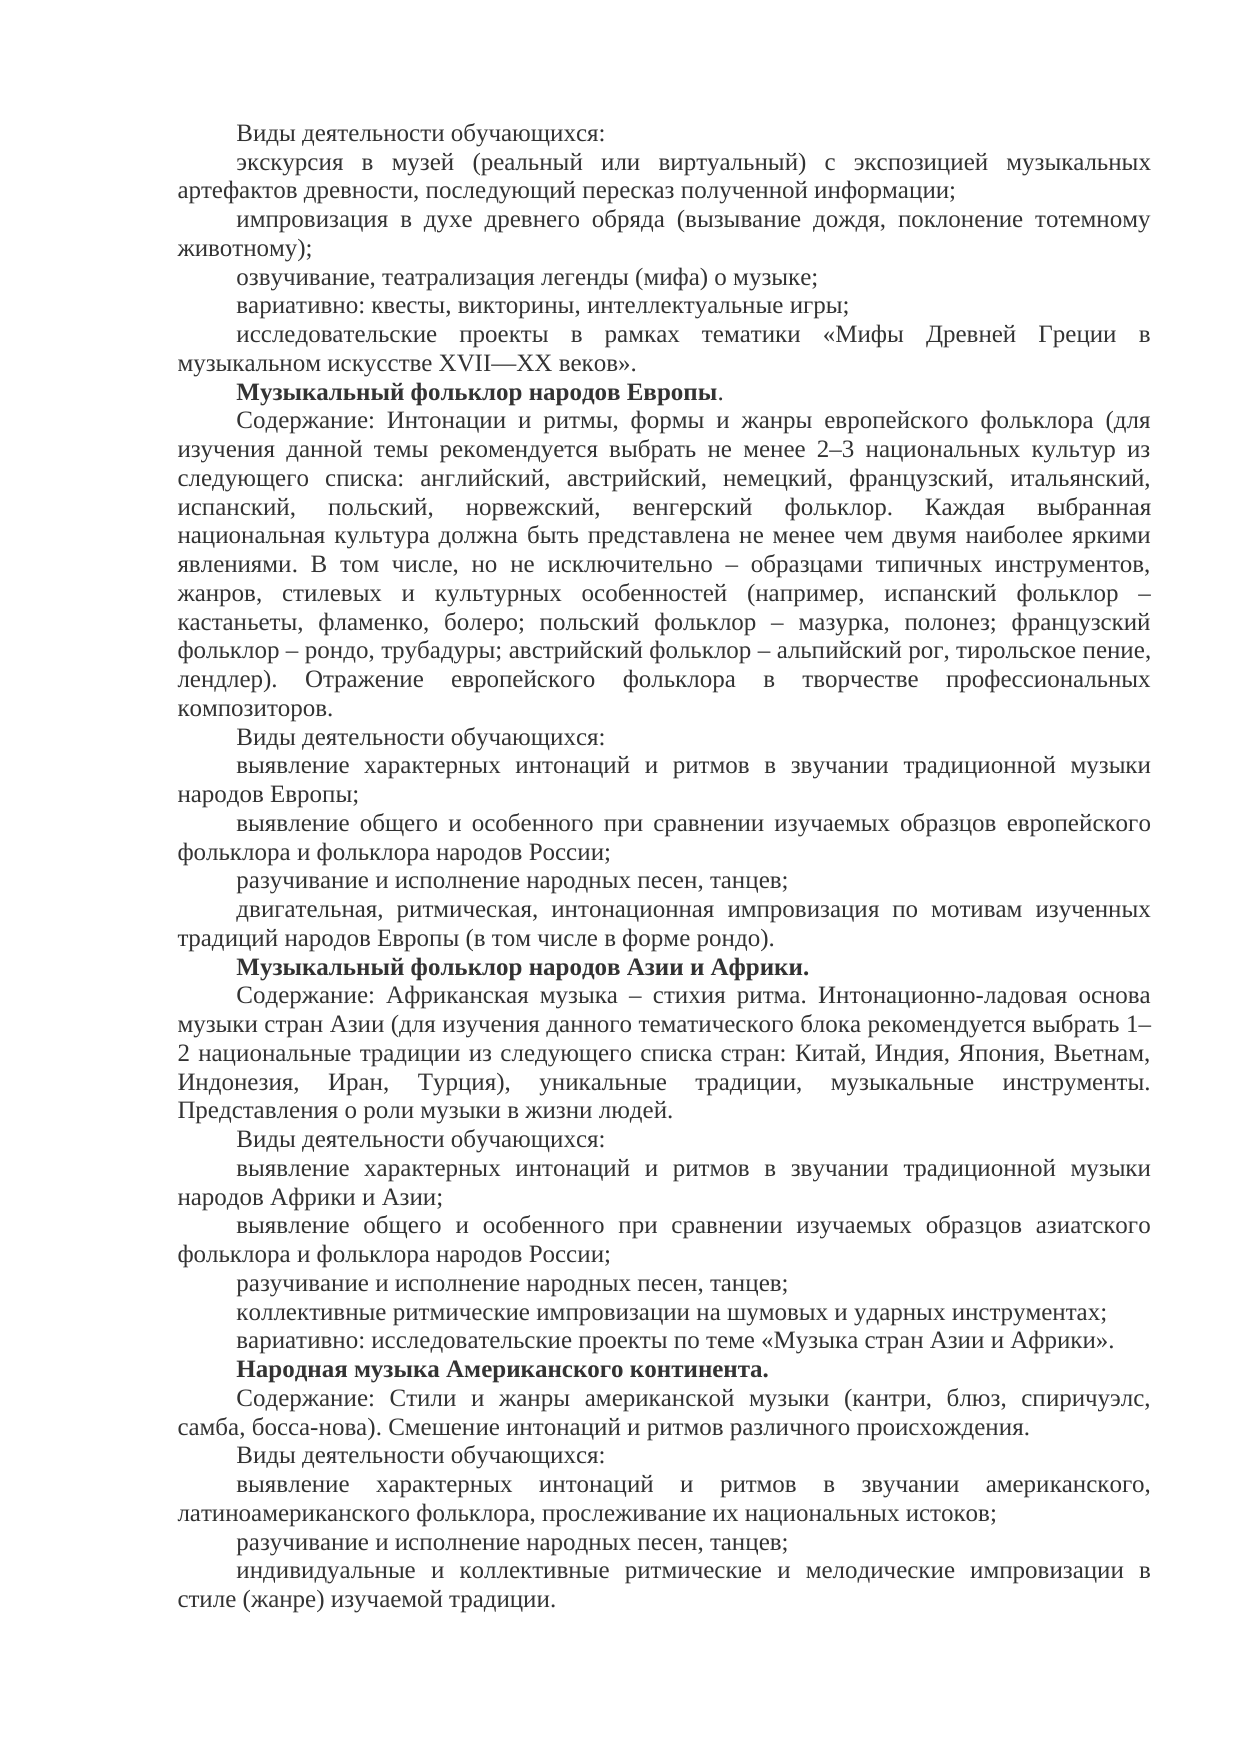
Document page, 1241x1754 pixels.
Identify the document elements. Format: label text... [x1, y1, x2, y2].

text Народная музыка Американского континента. [177, 1354, 1152, 1383]
text Музыкальный фольклор народов Европы. [177, 377, 1152, 406]
text Музыкальный фольклор народов Азии и Африки. [177, 952, 1152, 981]
text разучивание и исполнение народных песен, танцев; [177, 866, 1152, 894]
text коллективные ритмические импровизации на шумовых и ударных инструментах; [177, 1297, 1152, 1326]
text выявление характерных интонаций и ритмов в звучании традиционной музыки народов Европы; [177, 751, 1152, 808]
text Виды деятельности обучающихся: [177, 1124, 1152, 1153]
text разучивание и исполнение народных песен, танцев; [177, 1268, 1152, 1297]
text Виды деятельности обучающихся: [177, 118, 1152, 147]
text Содержание: Интонации и ритмы, формы и жанры европейского фольклора (для изучения данной темы рекомендуется выбрать не менее 2–3 национальных культур из следующего списка: английский, австрийский, немецкий, французский, итальянский, испанский, польский, норвежский, венгерский фольклор. Каждая выбранная национальная культура должна быть представлена не менее чем двумя наиболее яркими явлениями. В том числе, но не исключительно – образцами типичных инструментов, жанров, стилевых и культурных особенностей (например, испанский фольклор – кастаньеты, фламенко, болеро; польский фольклор – мазурка, полонез; французский фольклор – рондо, трубадуры; австрийский фольклор – альпийский рог, тирольское пение, лендлер). Отражение европейского фольклора в творчестве профессиональных композиторов. [177, 406, 1152, 722]
text импровизация в духе древнего обряда (вызывание дождя, поклонение тотемному животному); [177, 204, 1152, 262]
text Содержание: Африканская музыка – стихия ритма. Интонационно-ладовая основа музыки стран Азии (для изучения данного тематического блока рекомендуется выбрать 1–2 национальные традиции из следующего списка стран: Китай, Индия, Япония, Вьетнам, Индонезия, Иран, Турция), уникальные традиции, музыкальные инструменты. Представления о роли музыки в жизни людей. [177, 981, 1152, 1124]
text Виды деятельности обучающихся: [177, 722, 1152, 751]
text озвучивание, театрализация легенды (мифа) о музыке; [177, 262, 1152, 291]
text Виды деятельности обучающихся: [177, 1441, 1152, 1469]
text выявление общего и особенного при сравнении изучаемых образцов европейского фольклора и фольклора народов России; [177, 808, 1152, 866]
text выявление характерных интонаций и ритмов в звучании традиционной музыки народов Африки и Азии; [177, 1153, 1152, 1211]
text индивидуальные и коллективные ритмические и мелодические импровизации в стиле (жанре) изучаемой традиции. [177, 1556, 1152, 1613]
text разучивание и исполнение народных песен, танцев; [177, 1527, 1152, 1556]
text вариативно: квесты, викторины, интеллектуальные игры; [177, 291, 1152, 319]
text экскурсия в музей (реальный или виртуальный) с экспозицией музыкальных артефактов древности, последующий пересказ полученной информации; [177, 147, 1152, 204]
text выявление общего и особенного при сравнении изучаемых образцов азиатского фольклора и фольклора народов России; [177, 1211, 1152, 1268]
text исследовательские проекты в рамках тематики «Мифы Древней Греции в музыкальном искусстве XVII—XX веков». [177, 319, 1152, 377]
text Содержание: Стили и жанры американской музыки (кантри, блюз, спиричуэлс, самба, босса-нова). Смешение интонаций и ритмов различного происхождения. [177, 1383, 1152, 1441]
text выявление характерных интонаций и ритмов в звучании американского, латиноамериканского фольклора, прослеживание их национальных истоков; [177, 1469, 1152, 1527]
text вариативно: исследовательские проекты по теме «Музыка стран Азии и Африки». [177, 1326, 1152, 1354]
text двигательная, ритмическая, интонационная импровизация по мотивам изученных традиций народов Европы (в том числе в форме рондо). [177, 894, 1152, 952]
